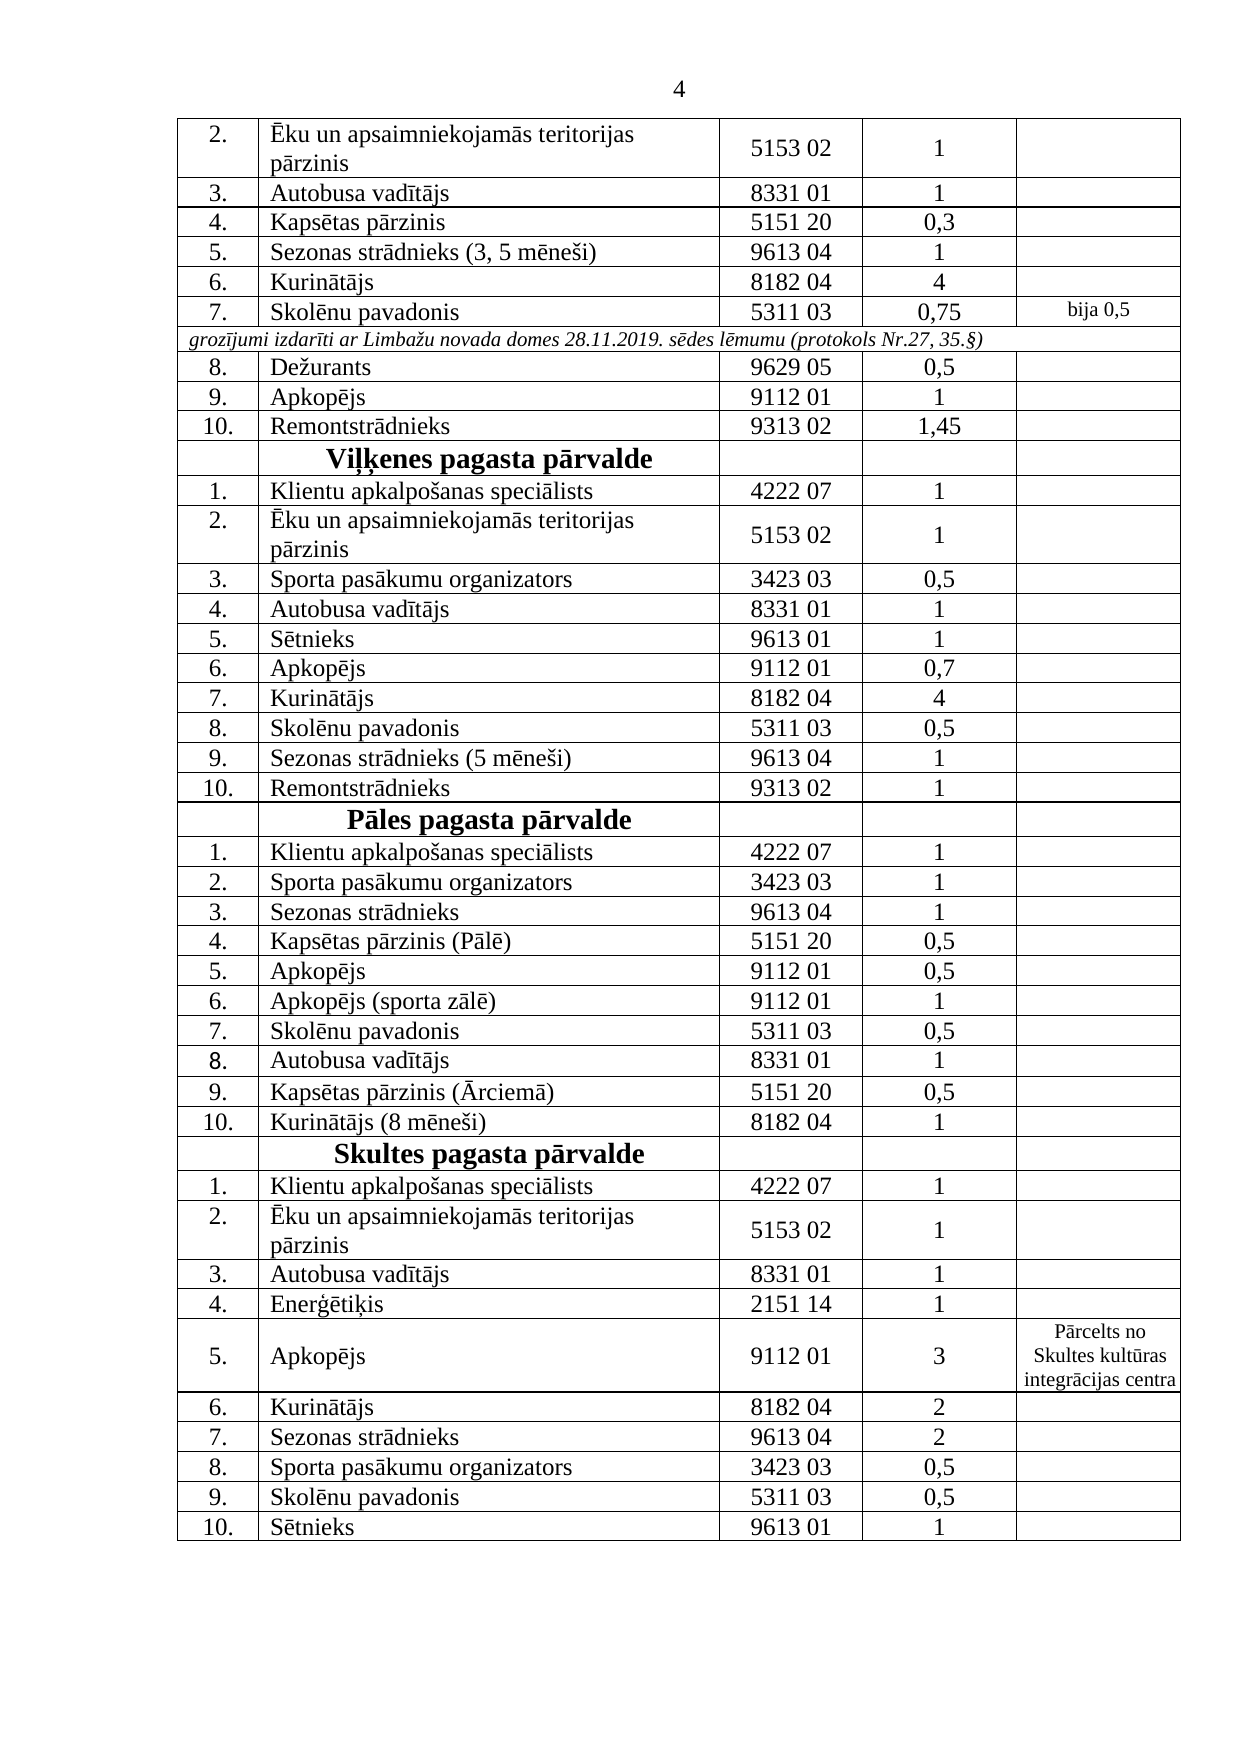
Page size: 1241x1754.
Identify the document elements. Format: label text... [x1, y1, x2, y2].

table_cell 10. [178, 1107, 258, 1136]
table_cell 1 [863, 1171, 1016, 1200]
table_cell [1017, 564, 1180, 593]
table_cell 5153 02 [720, 1201, 862, 1258]
table_cell 0,5 [863, 1077, 1016, 1106]
table_cell Ēku un apsaimniekojamās teritorijas pārzinis [259, 1201, 719, 1258]
table_cell 4 [863, 683, 1016, 712]
table_cell 8331 01 [720, 178, 862, 206]
table_cell [863, 803, 1016, 836]
table_cell [1017, 867, 1180, 896]
table_cell Sētnieks [259, 624, 719, 652]
table_cell 7. [178, 1016, 258, 1044]
table_cell 5311 03 [720, 297, 862, 326]
table_cell Kurinātājs [259, 683, 719, 712]
table_cell 1 [863, 382, 1016, 410]
table_cell 9313 02 [720, 773, 862, 801]
table_cell Sētnieks [259, 1512, 719, 1540]
table_cell Klientu apkalpošanas speciālists [259, 476, 719, 504]
table_cell Ēku un apsaimniekojamās teritorijas pārzinis [259, 119, 719, 177]
table_cell 1 [863, 837, 1016, 866]
table_cell [1017, 1422, 1180, 1451]
table_cell Sporta pasākumu organizators [259, 1452, 719, 1481]
table_cell 0,5 [863, 713, 1016, 742]
table_cell 9112 01 [720, 986, 862, 1015]
table_cell [1017, 624, 1180, 652]
table_cell 4. [178, 1289, 258, 1318]
table_cell [1017, 956, 1180, 985]
table_cell [1017, 1201, 1180, 1258]
table_cell 1. [178, 837, 258, 866]
table_cell [1017, 352, 1180, 381]
table_cell 5. [178, 237, 258, 266]
table_cell 1 [863, 119, 1016, 177]
table_cell Viļķenes pagasta pārvalde [259, 441, 719, 475]
table_cell 4. [178, 208, 258, 236]
table_cell [1017, 743, 1180, 772]
table_cell 8182 04 [720, 683, 862, 712]
table_cell 8331 01 [720, 594, 862, 623]
table_cell Remontstrādnieks [259, 411, 719, 440]
table_cell [1017, 594, 1180, 623]
table_cell 1 [863, 624, 1016, 652]
table_cell 0,7 [863, 654, 1016, 682]
table_cell [863, 1137, 1016, 1170]
table_cell 0,5 [863, 926, 1016, 955]
table_cell [1017, 411, 1180, 440]
table_cell 1 [863, 237, 1016, 266]
table_cell [178, 803, 258, 836]
table_cell 7. [178, 683, 258, 712]
table_cell 9629 05 [720, 352, 862, 381]
table_cell 5153 02 [720, 506, 862, 563]
table_cell 9613 04 [720, 1422, 862, 1451]
table_cell 9313 02 [720, 411, 862, 440]
table_cell Ēku un apsaimniekojamās teritorijas pārzinis [259, 506, 719, 563]
table_cell Sporta pasākumu organizators [259, 867, 719, 896]
table_cell 1 [863, 1046, 1016, 1076]
table_cell 5311 03 [720, 713, 862, 742]
table_cell Sezonas strādnieks [259, 1422, 719, 1451]
table_cell 1 [863, 1260, 1016, 1288]
table_cell 9. [178, 1077, 258, 1106]
table_cell 1 [863, 1512, 1016, 1540]
table_cell 5. [178, 956, 258, 985]
table_cell 1. [178, 1171, 258, 1200]
table_cell [1017, 476, 1180, 504]
table_cell 10. [178, 773, 258, 801]
table_cell 1 [863, 1107, 1016, 1136]
table_cell [1017, 1137, 1180, 1170]
table_cell 8182 04 [720, 1393, 862, 1421]
table_cell 4222 07 [720, 837, 862, 866]
table_cell Sezonas strādnieks (3, 5 mēneši) [259, 237, 719, 266]
table_cell 1 [863, 1289, 1016, 1318]
table_cell Apkopējs [259, 1319, 719, 1391]
table_cell Apkopējs [259, 956, 719, 985]
table_cell [720, 1137, 862, 1170]
table_cell 2 [863, 1422, 1016, 1451]
table_cell [1017, 897, 1180, 925]
table_cell 5. [178, 1319, 258, 1391]
table_cell [1017, 986, 1180, 1015]
table_cell 0,75 [863, 297, 1016, 326]
table_cell 8. [178, 713, 258, 742]
table_cell 4222 07 [720, 1171, 862, 1200]
table_cell Autobusa vadītājs [259, 1260, 719, 1288]
table_cell Sezonas strādnieks [259, 897, 719, 925]
table_cell 0,3 [863, 208, 1016, 236]
table_cell 1 [863, 594, 1016, 623]
table_cell 5311 03 [720, 1016, 862, 1044]
table_cell 2151 14 [720, 1289, 862, 1318]
table_cell [1017, 1171, 1180, 1200]
table_cell [1017, 803, 1180, 836]
table_cell [1017, 1107, 1180, 1136]
table_cell [863, 441, 1016, 475]
table_cell 3. [178, 1260, 258, 1288]
table_cell 9. [178, 743, 258, 772]
table_cell Pārcelts no Skultes kultūras integrācijas centra [1017, 1319, 1180, 1391]
table_cell [1017, 267, 1180, 296]
table_cell bija 0,5 [1017, 297, 1180, 326]
table_cell [1017, 382, 1180, 410]
table_cell 6. [178, 654, 258, 682]
table_cell Autobusa vadītājs [259, 594, 719, 623]
table_cell Apkopējs [259, 654, 719, 682]
table_cell 9. [178, 1482, 258, 1511]
table_cell 9613 04 [720, 743, 862, 772]
table_cell 9112 01 [720, 1319, 862, 1391]
table_cell [1017, 1077, 1180, 1106]
table_cell [1017, 1452, 1180, 1481]
table_cell 8331 01 [720, 1046, 862, 1076]
table_cell [1017, 178, 1180, 206]
table_cell 5. [178, 624, 258, 652]
table_cell Autobusa vadītājs [259, 178, 719, 206]
table_cell 9112 01 [720, 654, 862, 682]
table_cell [1017, 506, 1180, 563]
table_cell [1017, 683, 1180, 712]
table_cell 8. [178, 352, 258, 381]
table_cell Enerģētiķis [259, 1289, 719, 1318]
table_cell 9613 01 [720, 624, 862, 652]
table_cell Kapsētas pārzinis (Pālē) [259, 926, 719, 955]
table_cell [178, 441, 258, 475]
table_cell 1 [863, 1201, 1016, 1258]
table_cell Sporta pasākumu organizators [259, 564, 719, 593]
table_cell 3. [178, 897, 258, 925]
table_cell [1017, 1289, 1180, 1318]
table_cell 2. [178, 867, 258, 896]
table_cell [1017, 441, 1180, 475]
table_cell 1 [863, 743, 1016, 772]
table_cell 1,45 [863, 411, 1016, 440]
table_cell 5151 20 [720, 926, 862, 955]
table_cell 2. [178, 506, 258, 563]
table_cell [720, 803, 862, 836]
table_cell [1017, 1260, 1180, 1288]
table_cell 6. [178, 1393, 258, 1421]
table_cell [1017, 237, 1180, 266]
table_cell 1 [863, 178, 1016, 206]
table_cell 5153 02 [720, 119, 862, 177]
table_cell Skolēnu pavadonis [259, 1016, 719, 1044]
table_cell 0,5 [863, 956, 1016, 985]
table_cell 1 [863, 897, 1016, 925]
table_cell Skolēnu pavadonis [259, 1482, 719, 1511]
table_cell Skolēnu pavadonis [259, 297, 719, 326]
table_cell 1 [863, 506, 1016, 563]
table_cell 6. [178, 267, 258, 296]
table_cell 7. [178, 1422, 258, 1451]
table_cell Autobusa vadītājs [259, 1046, 719, 1076]
table_cell Skolēnu pavadonis [259, 713, 719, 742]
table_cell 4. [178, 594, 258, 623]
table_cell [1017, 1046, 1180, 1076]
table_cell Klientu apkalpošanas speciālists [259, 1171, 719, 1200]
table_cell 9. [178, 382, 258, 410]
table_cell 8. [178, 1452, 258, 1481]
table_cell 1 [863, 867, 1016, 896]
table_cell Apkopējs (sporta zālē) [259, 986, 719, 1015]
table_cell [1017, 654, 1180, 682]
table_cell [1017, 119, 1180, 177]
table_cell 1 [863, 986, 1016, 1015]
table_cell 9613 04 [720, 237, 862, 266]
table_cell Remontstrādnieks [259, 773, 719, 801]
table_cell 0,5 [863, 1452, 1016, 1481]
table_cell Dežurants [259, 352, 719, 381]
table_cell 9112 01 [720, 956, 862, 985]
table_cell 10. [178, 411, 258, 440]
table_cell Klientu apkalpošanas speciālists [259, 837, 719, 866]
table_cell 1 [863, 476, 1016, 504]
table_cell Kurinātājs [259, 267, 719, 296]
table_cell 5151 20 [720, 1077, 862, 1106]
table_cell Skultes pagasta pārvalde [259, 1137, 719, 1170]
table_cell [178, 1137, 258, 1170]
table_cell Kurinātājs [259, 1393, 719, 1421]
table_cell [1017, 208, 1180, 236]
table_cell 9613 01 [720, 1512, 862, 1540]
table_cell 3 [863, 1319, 1016, 1391]
table_cell 8. [178, 1046, 258, 1076]
table_cell 8182 04 [720, 1107, 862, 1136]
table_cell Sezonas strādnieks (5 mēneši) [259, 743, 719, 772]
table_cell 9112 01 [720, 382, 862, 410]
table_cell 1 [863, 773, 1016, 801]
table_cell [1017, 926, 1180, 955]
table_cell Kapsētas pārzinis (Ārciemā) [259, 1077, 719, 1106]
table_cell 9613 04 [720, 897, 862, 925]
table_cell 2. [178, 119, 258, 177]
table_cell 4. [178, 926, 258, 955]
table_cell [720, 441, 862, 475]
table_cell Pāles pagasta pārvalde [259, 803, 719, 836]
table_cell Apkopējs [259, 382, 719, 410]
table_cell [1017, 713, 1180, 742]
table_cell 2. [178, 1201, 258, 1258]
table_cell [1017, 773, 1180, 801]
table_cell [1017, 1393, 1180, 1421]
table_cell 3. [178, 564, 258, 593]
table_cell 2 [863, 1393, 1016, 1421]
table_cell 8182 04 [720, 267, 862, 296]
table_cell 5151 20 [720, 208, 862, 236]
table_cell 3423 03 [720, 1452, 862, 1481]
table_cell 4222 07 [720, 476, 862, 504]
table_cell 0,5 [863, 1482, 1016, 1511]
table_cell [1017, 1512, 1180, 1540]
table_cell 10. [178, 1512, 258, 1540]
table_cell 6. [178, 986, 258, 1015]
table_cell [1017, 1016, 1180, 1044]
table_cell 1. [178, 476, 258, 504]
table_cell Kapsētas pārzinis [259, 208, 719, 236]
table_cell [1017, 1482, 1180, 1511]
table_cell Kurinātājs (8 mēneši) [259, 1107, 719, 1136]
table_cell [1017, 837, 1180, 866]
table_cell 5311 03 [720, 1482, 862, 1511]
table_cell 7. [178, 297, 258, 326]
table_cell 4 [863, 267, 1016, 296]
table_cell 8331 01 [720, 1260, 862, 1288]
table_cell 0,5 [863, 564, 1016, 593]
table_cell 3423 03 [720, 564, 862, 593]
table_cell 3. [178, 178, 258, 206]
table_cell 0,5 [863, 1016, 1016, 1044]
table_cell grozījumi izdarīti ar Limbažu novada domes 28.11.2019. sēdes lēmumu (protokols Nr.27, 35.§) [178, 327, 1180, 351]
table_cell 0,5 [863, 352, 1016, 381]
table_cell 3423 03 [720, 867, 862, 896]
